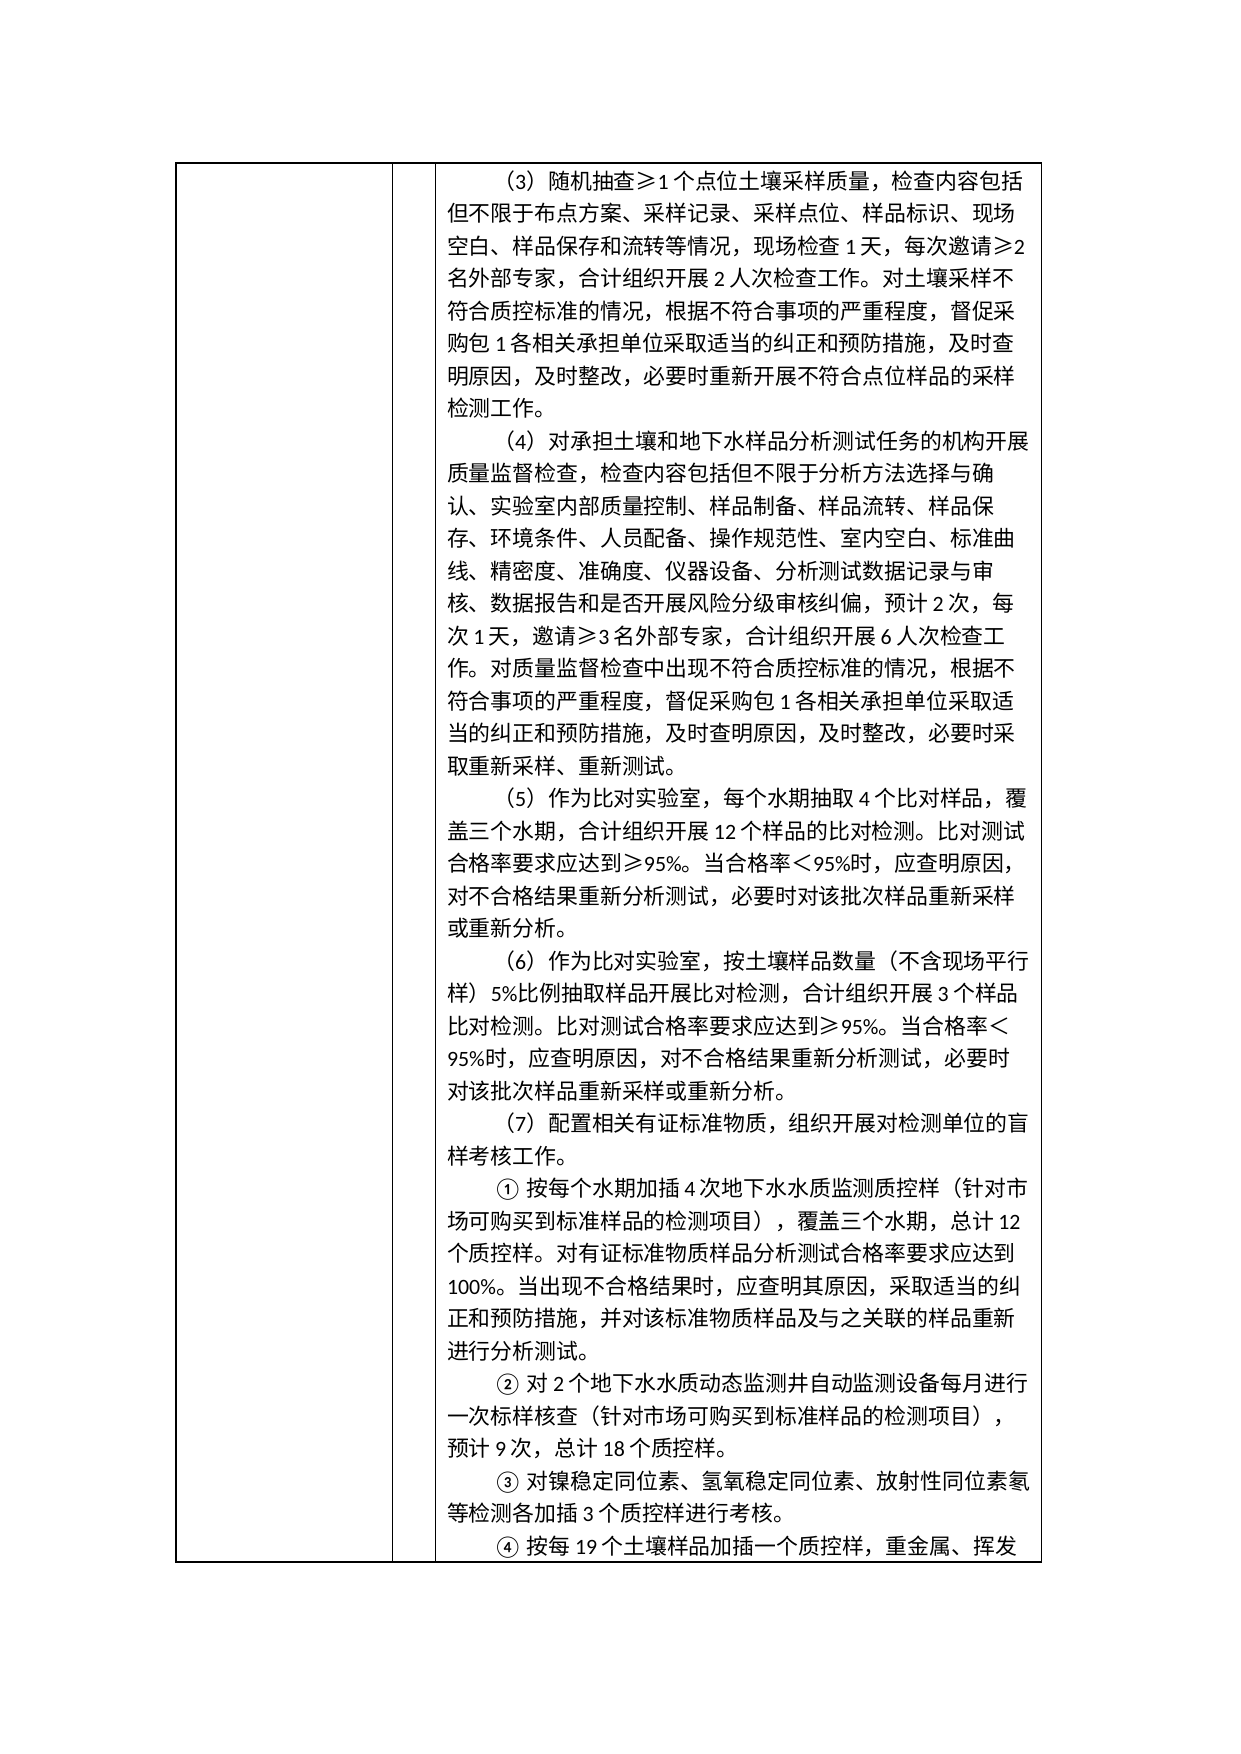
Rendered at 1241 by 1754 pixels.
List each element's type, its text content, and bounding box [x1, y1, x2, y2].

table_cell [436, 164, 1041, 1561]
table_cell 1 [393, 164, 435, 1561]
table_cell [177, 164, 392, 1561]
